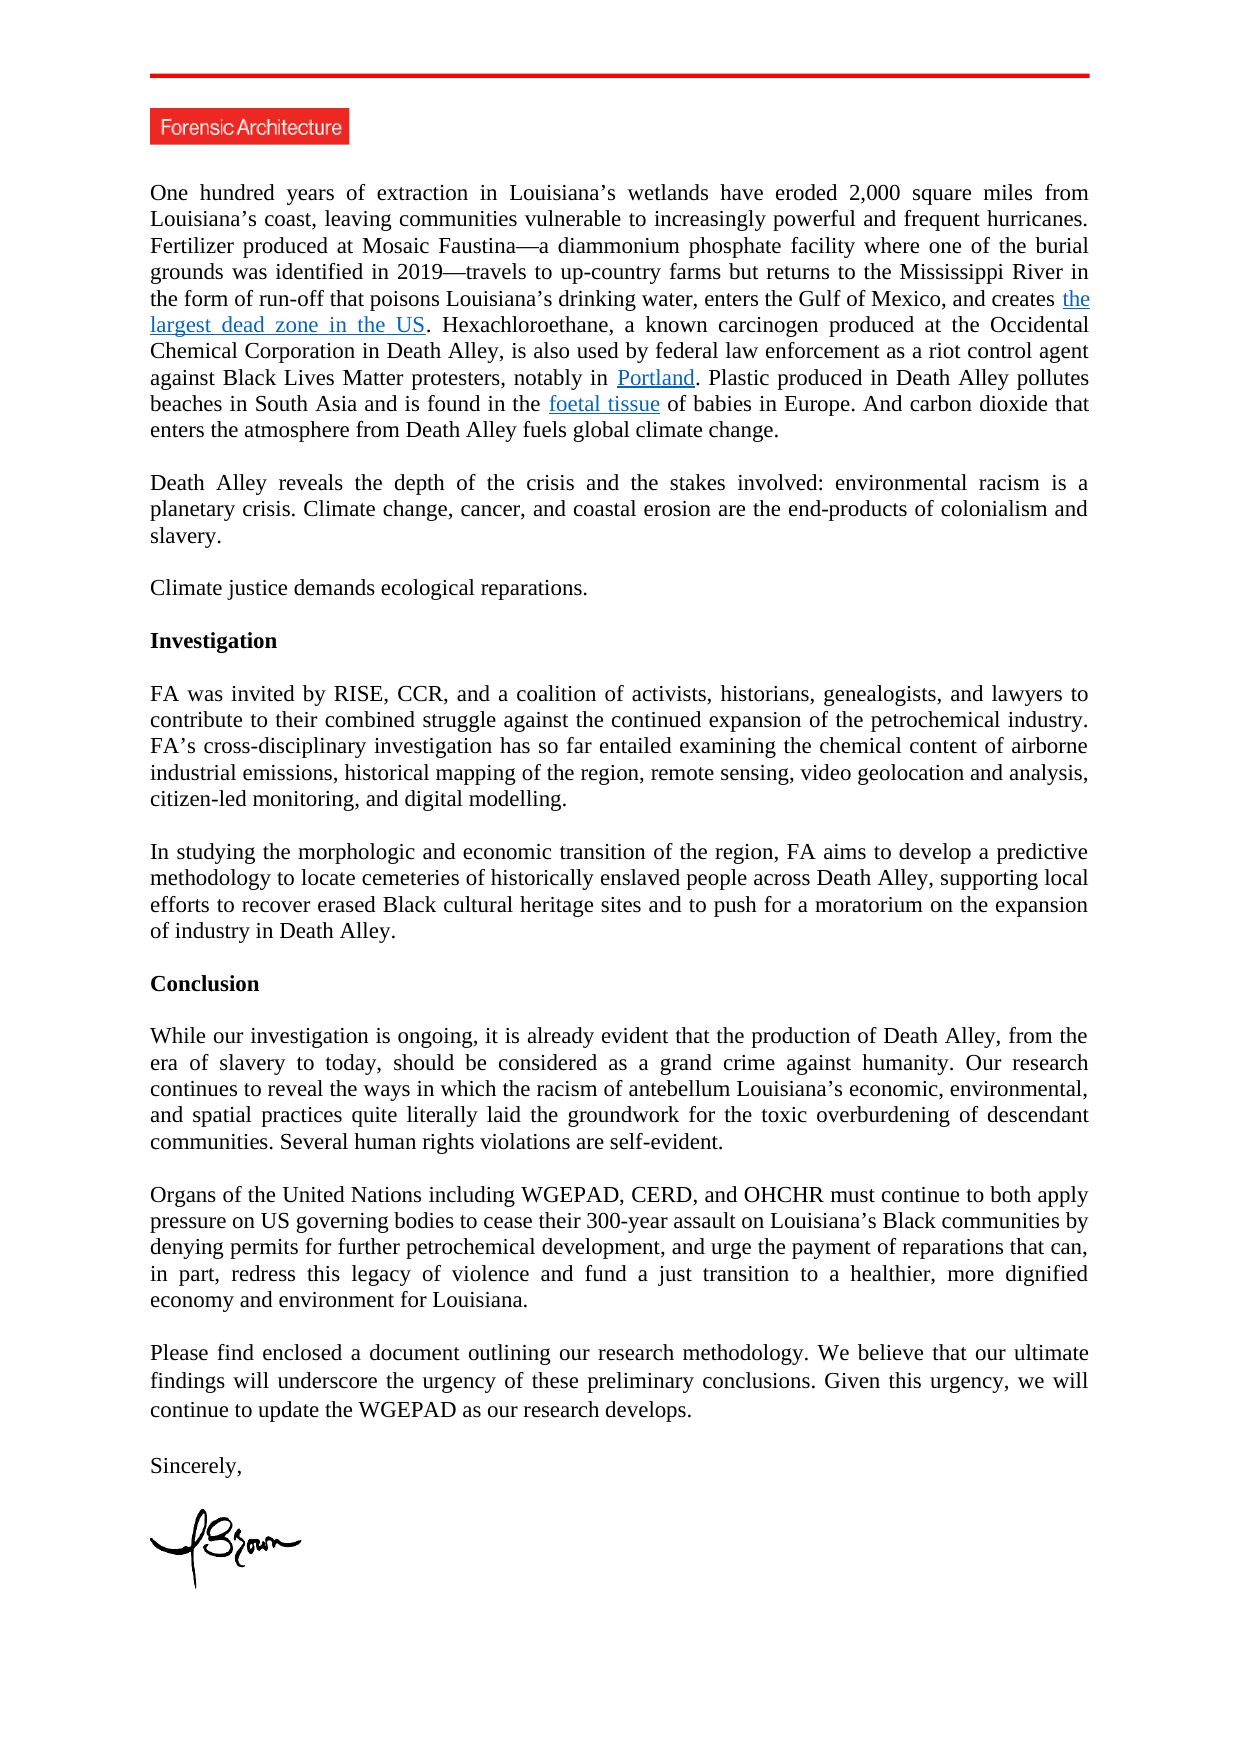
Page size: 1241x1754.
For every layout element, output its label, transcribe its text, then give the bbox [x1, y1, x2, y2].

text Organs of the United Nations including WGEPAD, CERD, and OHCHR must continue to both apply pressure on US governing bodies to cease their 300-year assault on Louisiana’s Black communities by denying permits for further petrochemical development, and urge the payment of reparations that can, in part, redress this legacy of violence and fund a just transition to a healthier, more dignified economy and environment for Louisiana. [150, 1181, 1090, 1312]
text Investigation [150, 627, 1090, 653]
text While our investigation is ongoing, it is already evident that the production of Death Alley, from the era of slavery to today, should be considered as a grand crime against humanity. Our research continues to reveal the ways in which the racism of antebellum Louisiana’s economic, environmental, and spatial practices quite literally laid the groundwork for the toxic overburdening of descendant communities. Several human rights violations are self-evident. [150, 1022, 1090, 1154]
picture [150, 1509, 302, 1589]
text In studying the morphologic and economic transition of the region, FA aims to develop a predictive methodology to locate cemeteries of historically enslaved people across Death Alley, supporting local efforts to recover erased Black cultural heritage sites and to push for a moratorium on the expansion of industry in Death Alley. [150, 838, 1090, 943]
text Conclusion [150, 970, 1090, 996]
text Death Alley reveals the depth of the crisis and the stakes involved: environmental racism is a planetary crisis. Climate change, cancer, and coastal erosion are the end-products of colonialism and slavery. [150, 469, 1090, 548]
text FA was invited by RISE, CCR, and a coalition of activists, historians, genealogists, and lawyers to contribute to their combined struggle against the continued expansion of the petrochemical industry. FA’s cross-disciplinary investigation has so far entailed examining the chemical content of airborne industrial emissions, historical mapping of the region, remote sensing, video geolocation and analysis, citizen-led monitoring, and digital modelling. [150, 680, 1090, 812]
text Climate justice demands ecological reparations. [150, 574, 1090, 601]
text Sincerely, [150, 1452, 1090, 1479]
text One hundred years of extraction in Louisiana’s wetlands have eroded 2,000 square miles from Louisiana’s coast, leaving communities vulnerable to increasingly powerful and frequent hurricanes. Fertilizer produced at Mosaic Faustina—a diammonium phosphate facility where one of the burial grounds was identified in 2019—travels to up-country farms but returns to the Mississippi River in the form of run-off that poisons Louisiana’s drinking water, enters the Gulf of Mexico, and creates the largest dead zone in the US. Hexachloroethane, a known carcinogen produced at the Occidental Chemical Corporation in Death Alley, is also used by federal law enforcement as a riot control agent against Black Lives Matter protesters, notably in Portland. Plastic produced in Death Alley pollutes beaches in South Asia and is found in the foetal tissue of babies in Europe. And carbon dioxide that enters the atmosphere from Death Alley fuels global climate change. [150, 179, 1090, 443]
text Please find enclosed a document outlining our research methodology. We believe that our ultimate findings will underscore the urgency of these preliminary conclusions. Given this urgency, we will continue to update the WGEPAD as our research develops. [150, 1339, 1090, 1422]
picture [150, 108, 350, 145]
